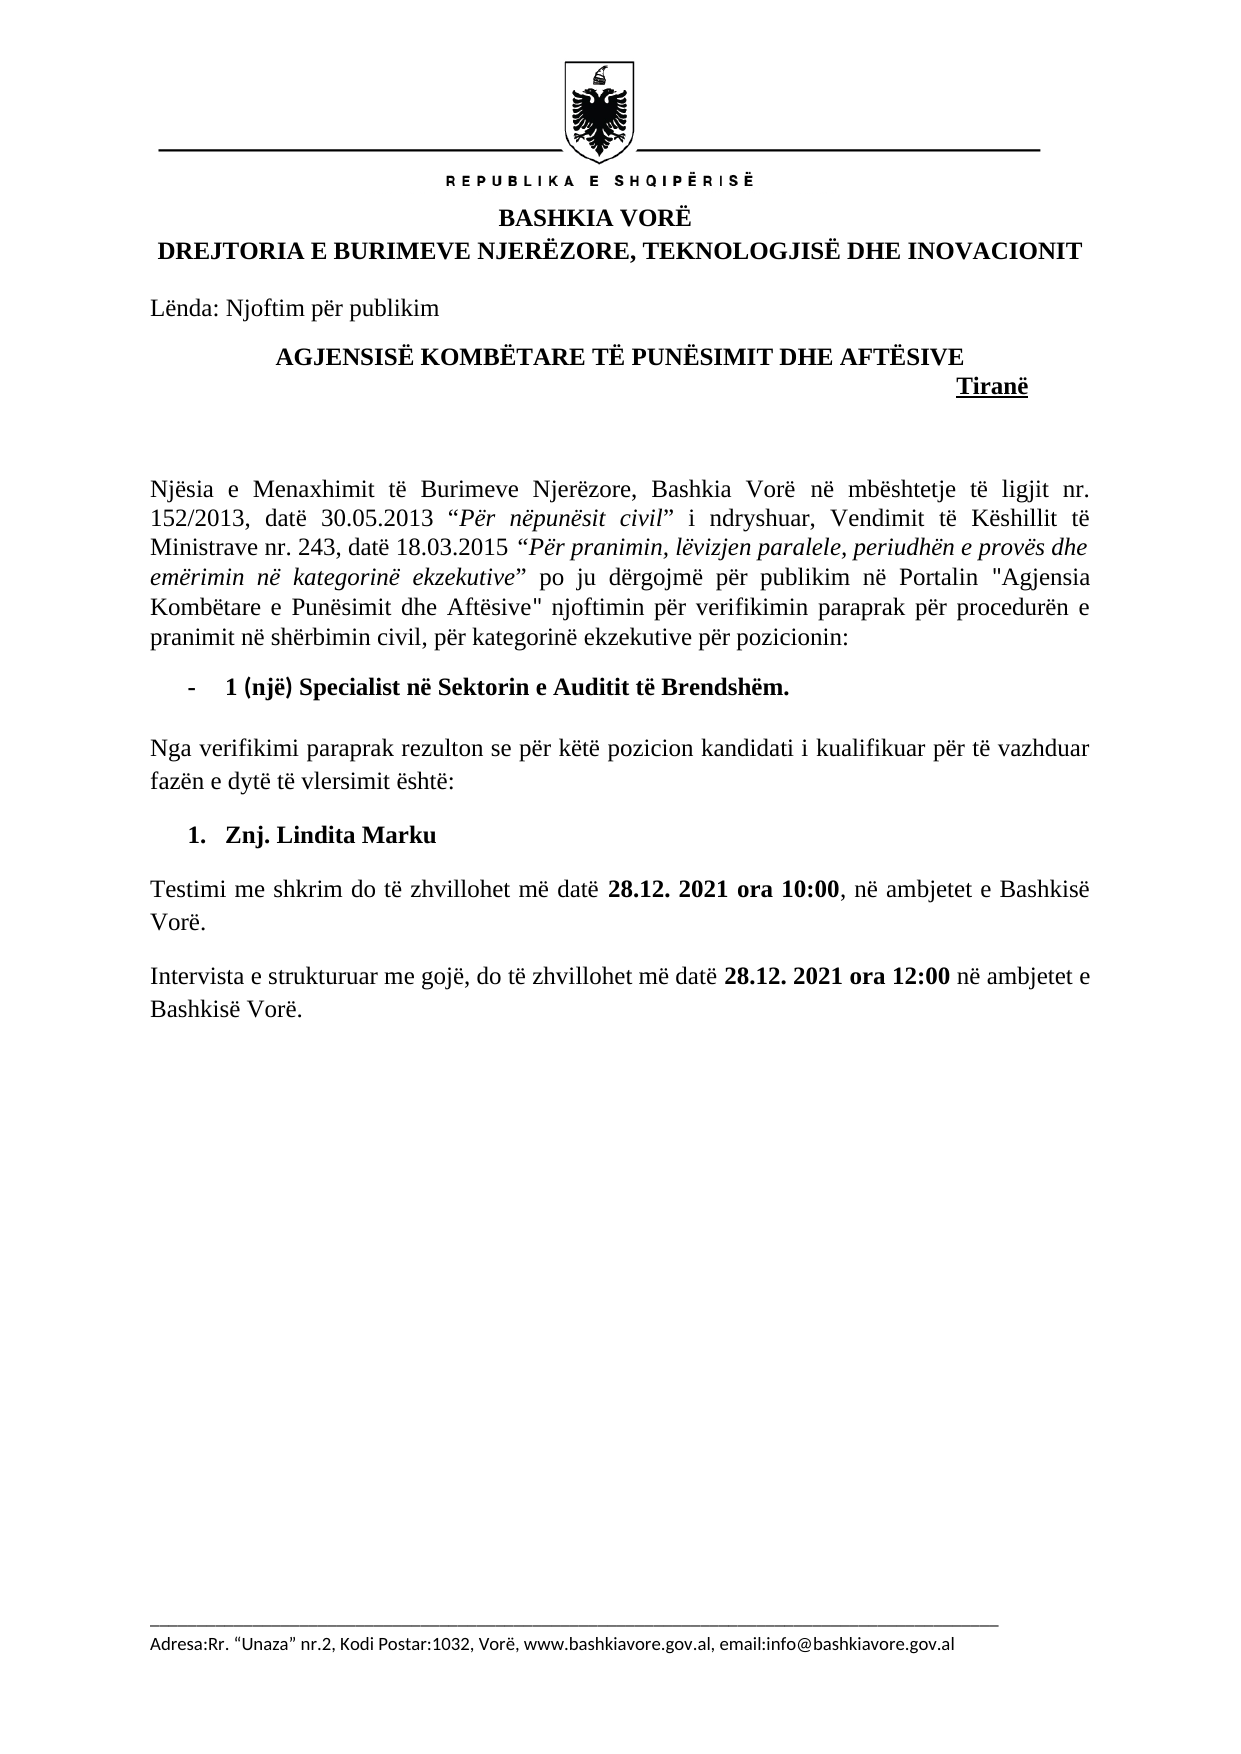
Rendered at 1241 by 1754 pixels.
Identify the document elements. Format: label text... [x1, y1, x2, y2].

text Njësia e Menaxhimit të Burimeve Njerëzore, Bashkia Vorë në mbështetje të ligjit nr. 152/2013, datë 30.05.2013 “Për nëpunësit civil” i ndryshuar, Vendimit të Këshillit të Ministrave nr. 243, datë 18.03.2015 “Për pranimin, lëvizjen paralele, periudhën e provës dhe emërimin në kategorinë ekzekutive” po ju dërgojmë për publikim në Portalin "Agjensia Kombëtare e Punësimit dhe Aftësive" njoftimin për verifikimin paraprak për procedurën e pranimit në shërbimin civil, për kategorinë ekzekutive për pozicionin: [150, 474, 1090, 651]
text Intervista e strukturuar me gojë, do të zhvillohet më datë 28.12. 2021 ora 12:00 në ambjetet e Bashkisë Vorë. [150, 961, 1090, 1022]
text BASHKIA VORË [56, 203, 1090, 232]
list Znj. Lindita Marku [187, 820, 1090, 849]
text AGJENSISË KOMBËTARE TË PUNËSIMIT DHE AFTËSIVE Tiranë [150, 342, 1090, 400]
text DREJTORIA E BURIMEVE NJERËZORE, TEKNOLOGJISË DHE INOVACIONIT [150, 236, 1090, 293]
picture [85, 14, 1113, 194]
text Testimi me shkrim do të zhvillohet më datë 28.12. 2021 ora 10:00, në ambjetet e Bashkisë Vorë. [150, 874, 1090, 936]
text Nga verifikimi paraprak rezulton se për këtë pozicion kandidati i kualifikuar për të vazhduar fazën e dytë të vlersimit është: [150, 733, 1090, 795]
list 1 (një) Specialist në Sektorin e Auditit të Brendshëm. [187, 671, 1090, 702]
text Lënda: Njoftim për publikim [150, 293, 1090, 322]
